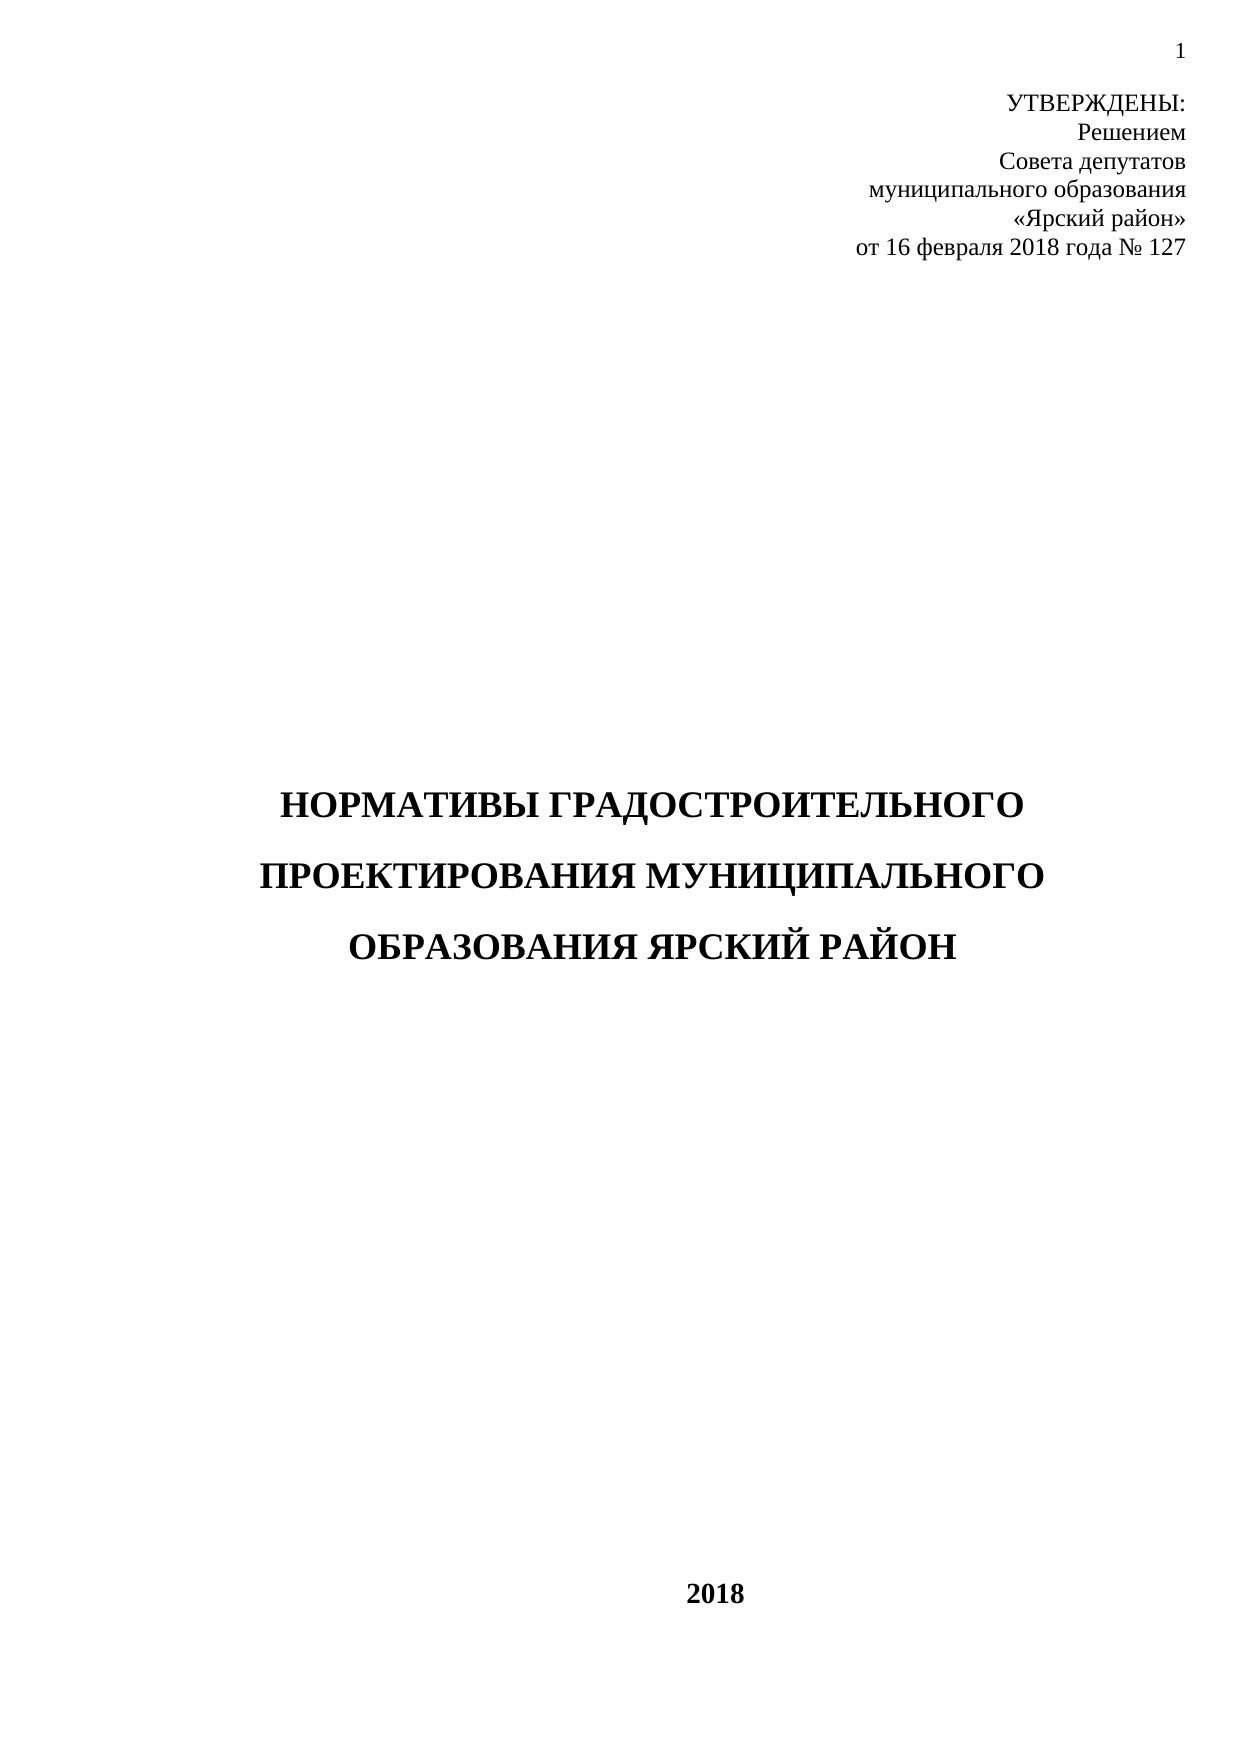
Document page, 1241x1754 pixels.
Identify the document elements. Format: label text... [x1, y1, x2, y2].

text УТВЕРЖДЕНЫ: [119, 88, 1186, 117]
text муниципального образования [119, 174, 1186, 203]
text НОРМАТИВЫ ГРАДОСТРОИТЕЛЬНОГО ПРОЕКТИРОВАНИЯ МУНИЦИПАЛЬНОГО ОБРАЗОВАНИЯ ЯРСКИЙ РАЙОН [119, 782, 1186, 968]
text Совета депутатов [119, 146, 1186, 174]
text Решением [119, 117, 1186, 146]
text от 16 февраля 2018 года № 127 [119, 232, 1186, 261]
text 2018 [337, 1576, 1093, 1610]
text «Ярский район» [119, 203, 1186, 232]
